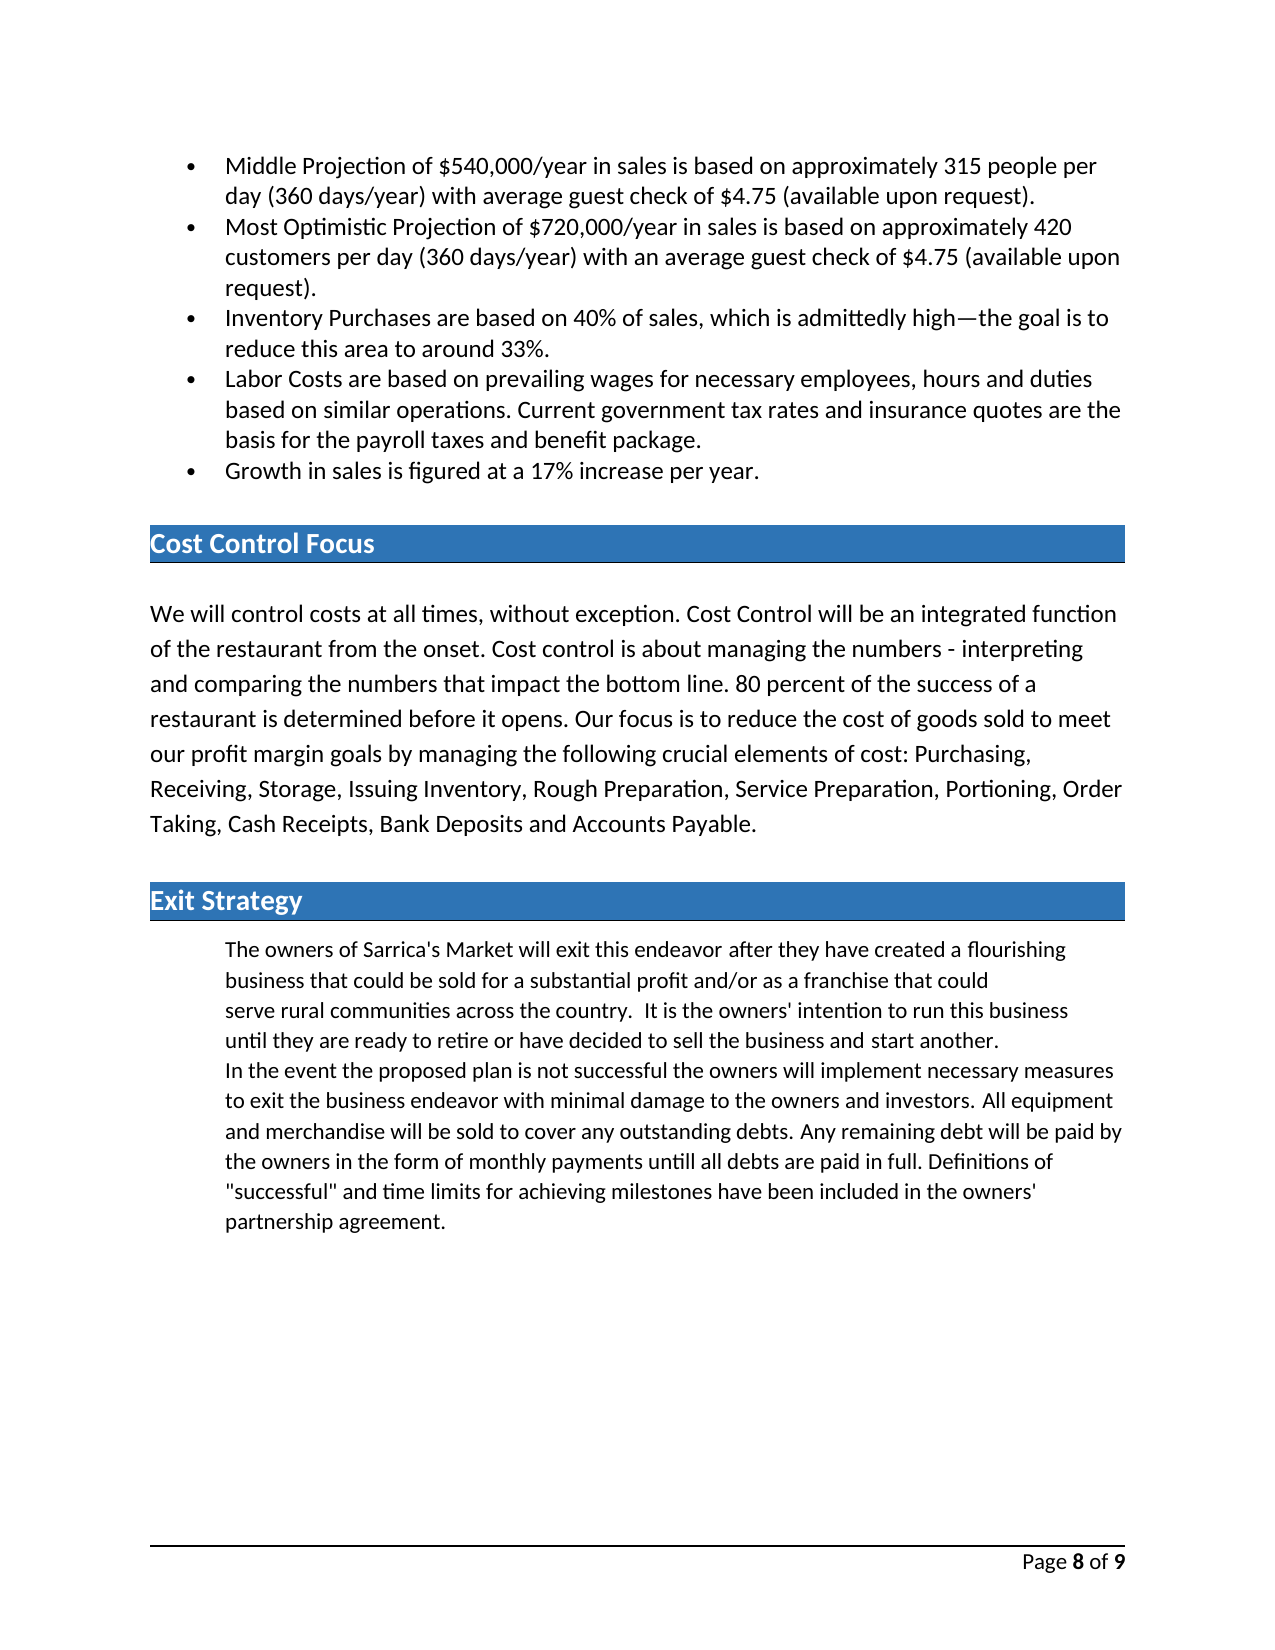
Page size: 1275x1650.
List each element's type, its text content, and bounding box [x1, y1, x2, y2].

subtitle Exit Strategy [150, 882, 1125, 920]
list Middle Projection of $540,000/year in sales is based on approximately 315 people per day (360 days/year) with average guest check of $4.75 (available upon request). [187, 150, 1125, 211]
subtitle Cost Control Focus [150, 525, 1125, 562]
list The owners of Sarrica's Market will exit this endeavor after they have created a flourishing business that could be sold for a substantial profit and/or as a franchise that could serve rural communities across the country. It is the owners' intention to run this business until they are ready to retire or have decided to sell the business and start another. [225, 936, 1125, 1054]
list Growth in sales is figured at a 17% increase per year. [187, 455, 1125, 486]
text We will control costs at all times, without exception. Cost Control will be an integrated function of the restaurant from the onset. Cost control is about managing the numbers - interpreting and comparing the numbers that impact the bottom line. 80 percent of the success of a restaurant is determined before it opens. Our focus is to reduce the cost of goods sold to meet our profit margin goals by managing the following crucial elements of cost: Purchasing, Receiving, Storage, Issuing Inventory, Rough Preparation, Service Preparation, Portioning, Order Taking, Cash Receipts, Bank Deposits and Accounts Payable. [150, 598, 1125, 838]
list In the event the proposed plan is not successful the owners will implement necessary measures to exit the business endeavor with minimal damage to the owners and investors. All equipment and merchandise will be sold to cover any outstanding debts. Any remaining debt will be paid by the owners in the form of monthly payments untill all debts are paid in full. Definitions of "successful" and time limits for achieving milestones have been included in the owners' partnership agreement. [225, 1056, 1125, 1235]
list Most Optimistic Projection of $720,000/year in sales is based on approximately 420 customers per day (360 days/year) with an average guest check of $4.75 (available upon request). [187, 211, 1125, 303]
list Labor Costs are based on prevailing wages for necessary employees, hours and duties based on similar operations. Current government tax rates and insurance quotes are the basis for the payroll taxes and benefit package. [187, 364, 1125, 455]
list Inventory Purchases are based on 40% of sales, which is admittedly high—the goal is to reduce this area to around 33%. [187, 303, 1125, 364]
